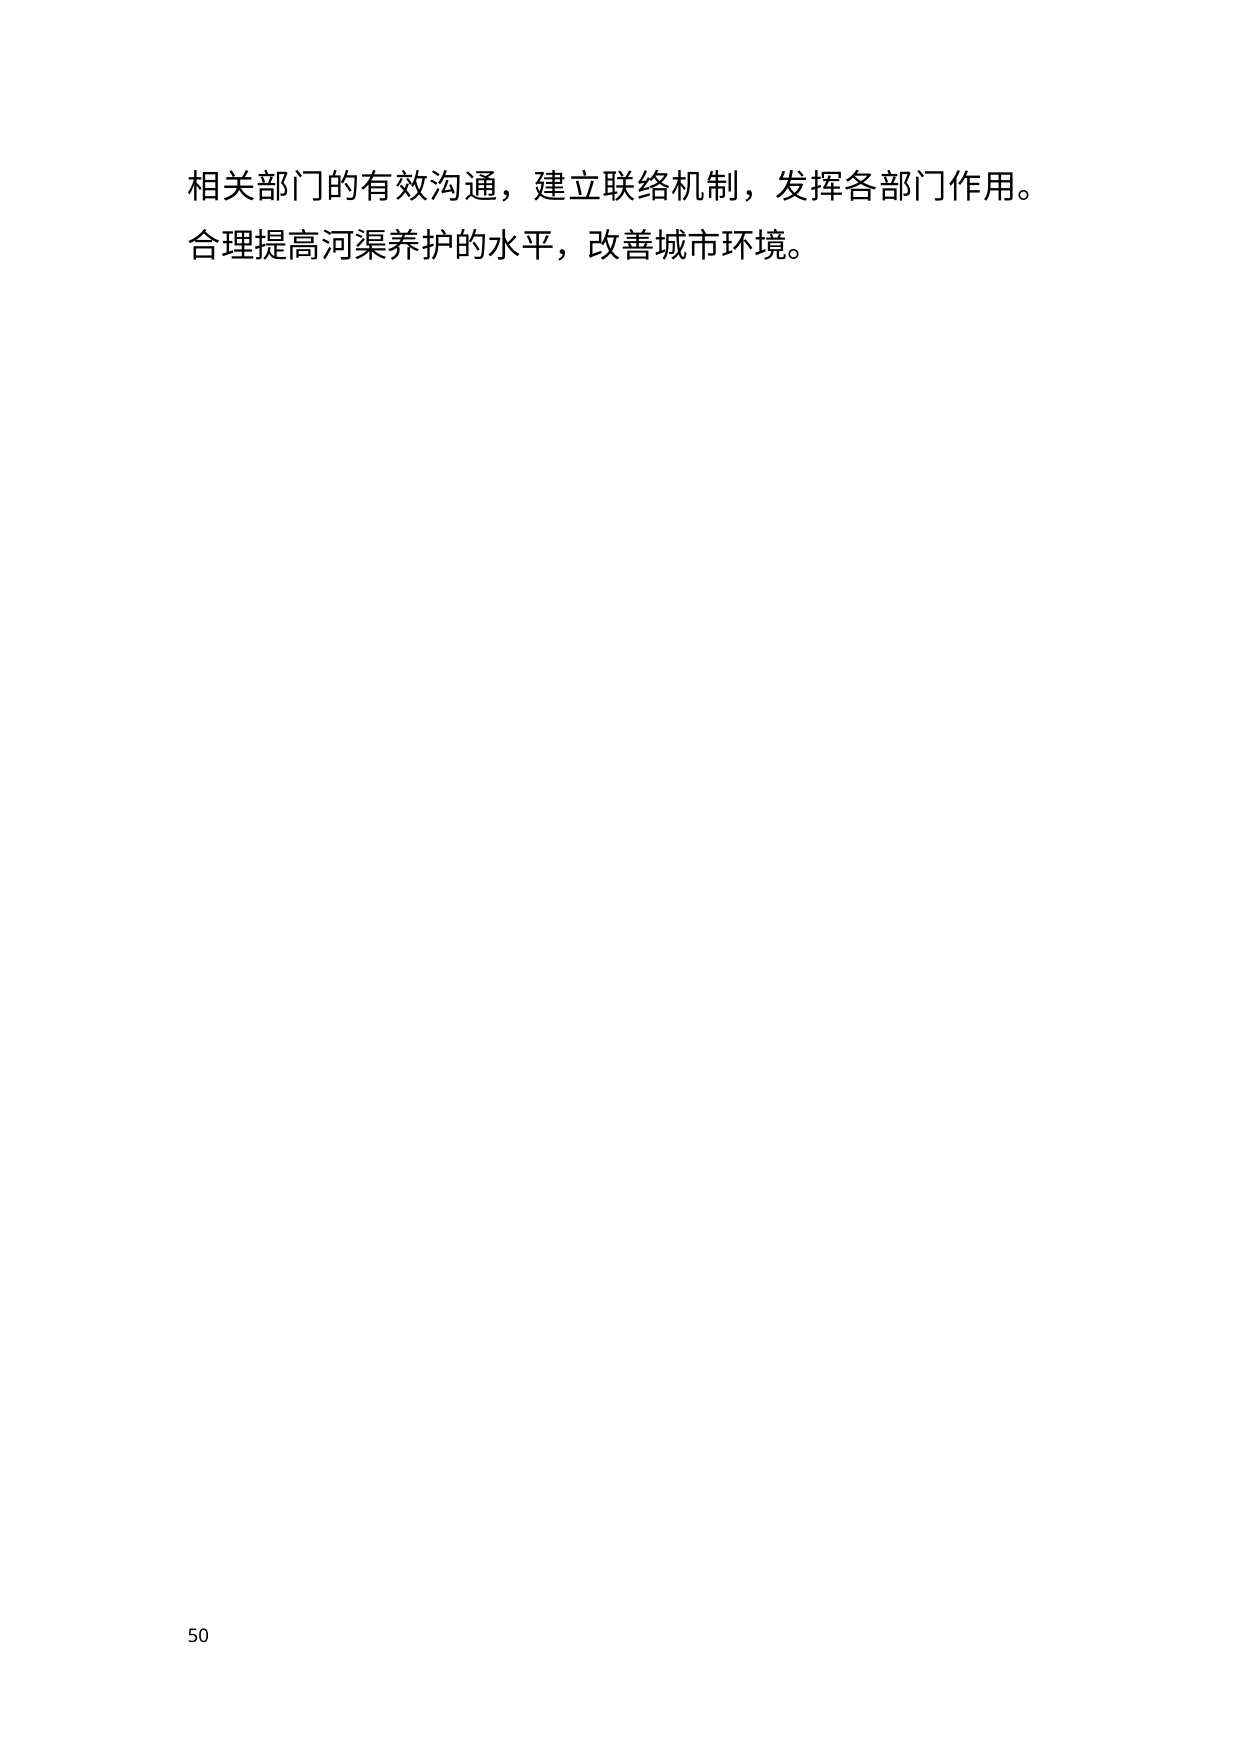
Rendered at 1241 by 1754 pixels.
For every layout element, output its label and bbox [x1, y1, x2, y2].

text [187, 150, 1053, 267]
